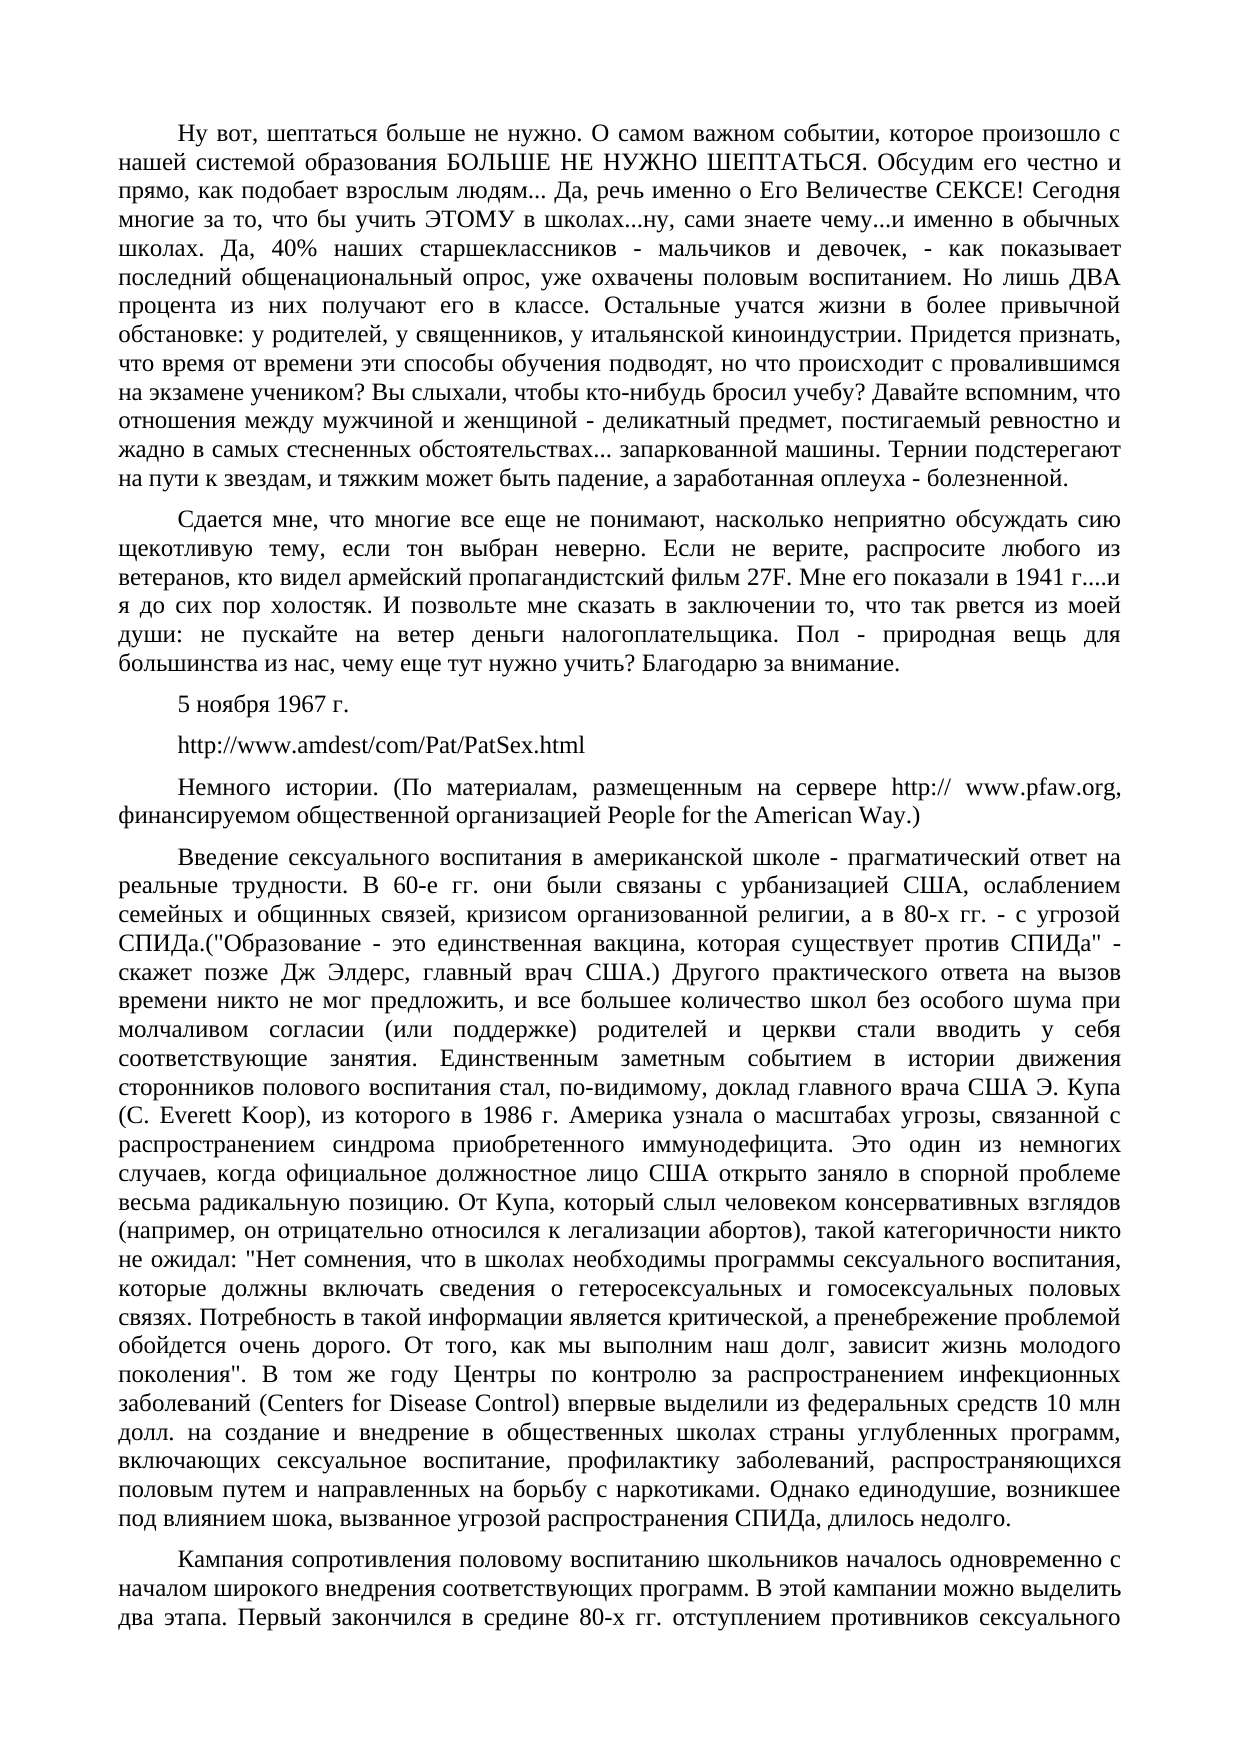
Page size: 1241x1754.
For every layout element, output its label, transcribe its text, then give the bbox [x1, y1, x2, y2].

text Введение сексуального воспитания в американской школе - прагматический ответ на реальные трудности. В 60-е гг. они были связаны с урбанизацией США, ослаблением семейных и общинных связей, кризисом организованной религии, а в 80-х гг. - с угрозой СПИДа.("Образование - это единственная вакцина, которая существует против СПИДа" - скажет позже Дж Элдерс, главный врач США.) Другого практического ответа на вызов времени никто не мог предложить, и все большее количество школ без особого шума при молчаливом согласии (или поддержке) родителей и церкви стали вводить у себя соответствующие занятия. Единственным заметным событием в истории движения сторонников полового воспитания стал, по-видимому, доклад главного врача США Э. Купа (C. Everett Koop), из которого в 1986 г. Америка узнала о масштабах угрозы, связанной с распространением синдрома приобретенного иммунодефицита. Это один из немногих случаев, когда официальное должностное лицо США открыто заняло в спорной проблеме весьма радикальную позицию. От Купа, который слыл человеком консервативных взглядов (например, он отрицательно относился к легализации абортов), такой категоричности никто не ожидал: "Нет сомнения, что в школах необходимы программы сексуального воспитания, которые должны включать сведения о гетеросексуальных и гомосексуальных половых связях. Потребность в такой информации является критической, а пренебрежение проблемой обойдется очень дорого. От того, как мы выполним наш долг, зависит жизнь молодого поколения". В том же году Центры по контролю за распространением инфекционных заболеваний (Centers for Disease Control) впервые выделили из федеральных средств 10 млн долл. на создание и внедрение в общественных школах страны углубленных программ, включающих сексуальное воспитание, профилактику заболеваний, распространяющихся половым путем и направленных на борьбу с наркотиками. Однако единодушие, возникшее под влиянием шока, вызванное угрозой распространения СПИДа, длилось недолго. [118, 842, 1122, 1532]
text Немного истории. (По материалам, размещенным на сервере http:// www.pfaw.org, финансируемом общественной организацией People for the American Way.) [118, 772, 1122, 829]
text 5 ноября 1967 г. [118, 689, 1122, 718]
text http://www.amdest/com/Pat/PatSex.html [118, 731, 1122, 759]
text Сдается мне, что многие все еще не понимают, насколько неприятно обсуждать сию щекотливую тему, если тон выбран неверно. Если не верите, распросите любого из ветеранов, кто видел армейский пропагандистский фильм 27F. Мне его показали в 1941 г....и я до сих пор холостяк. И позвольте мне сказать в заключении то, что так рвется из моей души: не пускайте на ветер деньги налогоплательщика. Пол - природная вещь для большинства из нас, чему еще тут нужно учить? Благодарю за внимание. [118, 504, 1122, 677]
text Ну вот, шептаться больше не нужно. О самом важном событии, которое произошло с нашей системой образования БОЛЬШЕ НЕ НУЖНО ШЕПТАТЬСЯ. Обсудим его честно и прямо, как подобает взрослым людям... Да, речь именно о Его Величестве СЕКСЕ! Сегодня многие за то, что бы учить ЭТОМУ в школах...ну, сами знаете чему...и именно в обычных школах. Да, 40% наших старшеклассников - мальчиков и девочек, - как показывает последний общенациональный опрос, уже охвачены половым воспитанием. Но лишь ДВА процента из них получают его в классе. Остальные учатся жизни в более привычной обстановке: у родителей, у священников, у итальянской киноиндустрии. Придется признать, что время от времени эти способы обучения подводят, но что происходит с провалившимся на экзамене учеником? Вы слыхали, чтобы кто-нибудь бросил учебу? Давайте вспомним, что отношения между мужчиной и женщиной - деликатный предмет, постигаемый ревностно и жадно в самых стесненных обстоятельствах... запаркованной машины. Тернии подстерегают на пути к звездам, и тяжким может быть падение, а заработанная оплеуха - болезненной. [118, 118, 1122, 492]
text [118, 1544, 1122, 1631]
